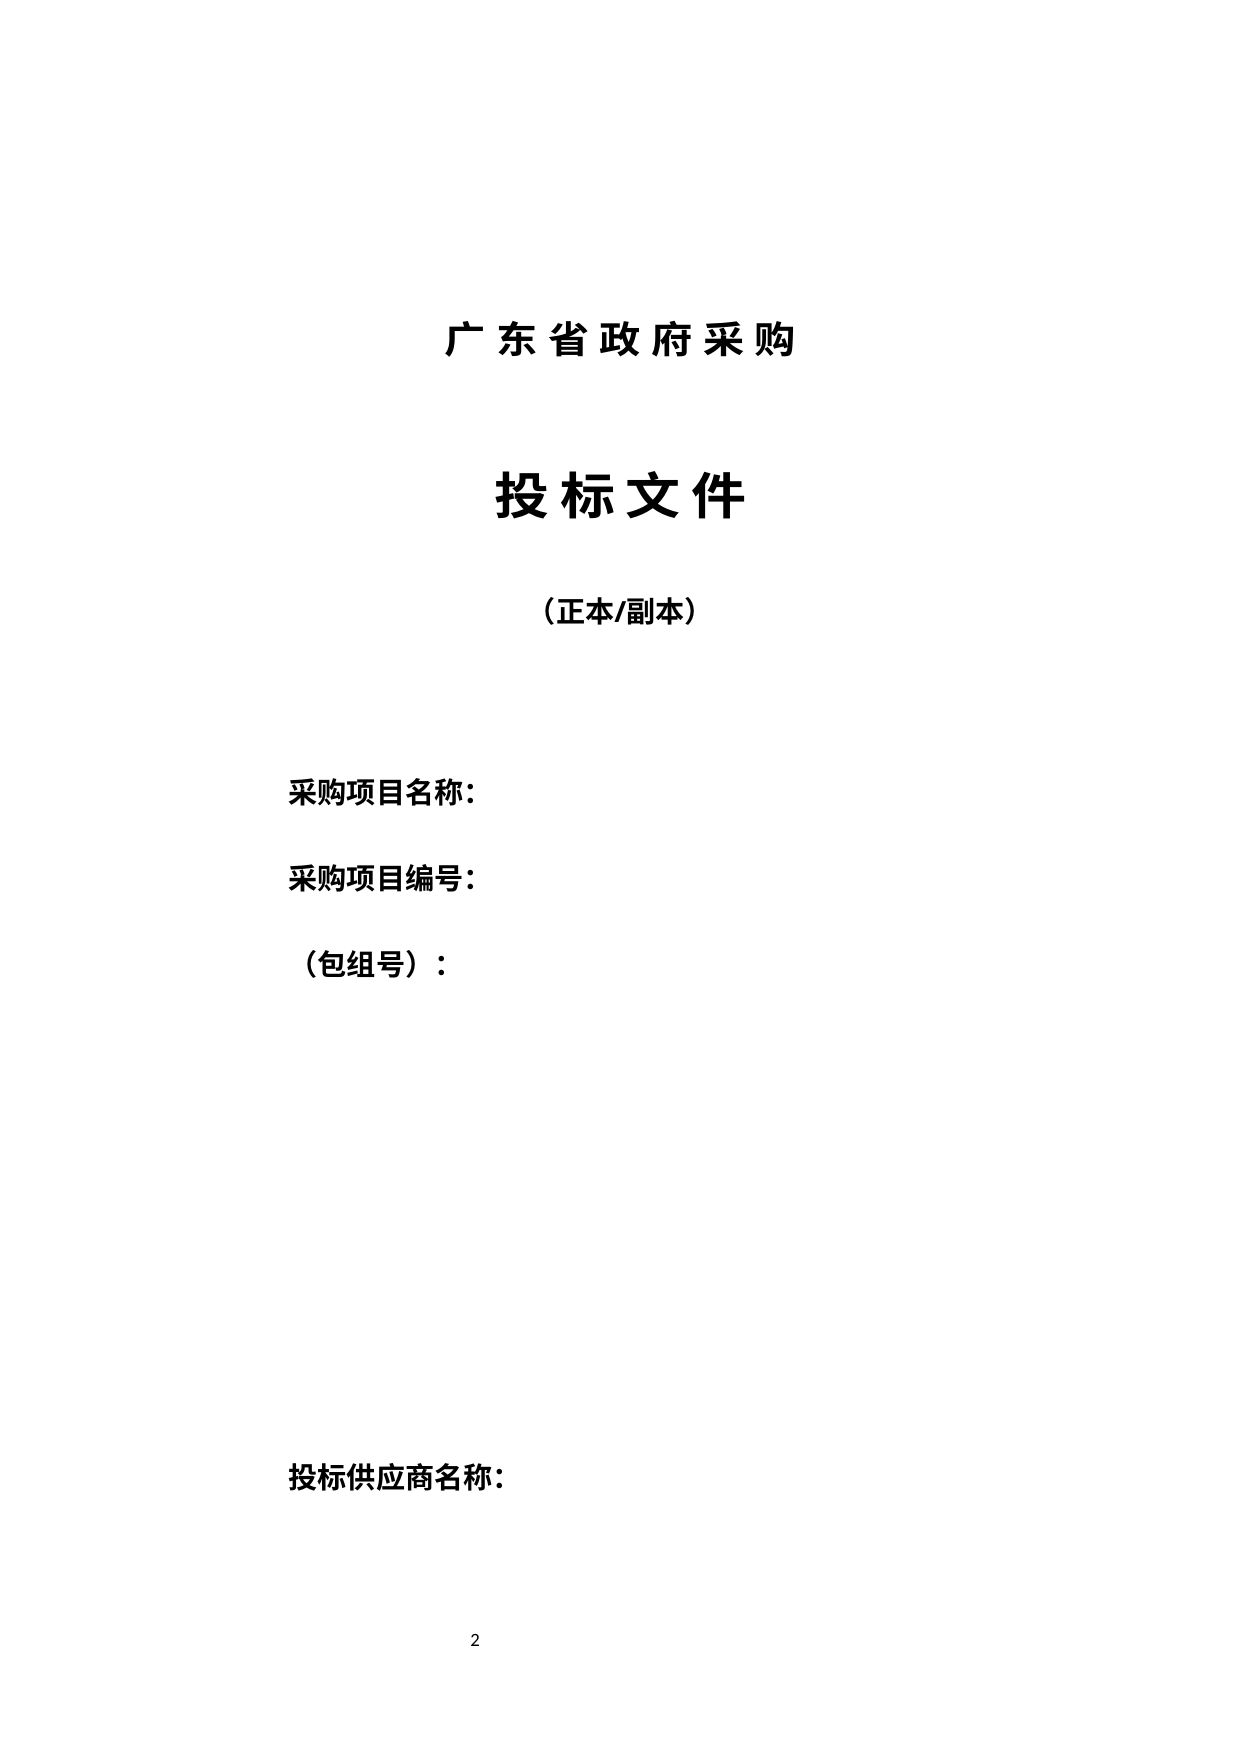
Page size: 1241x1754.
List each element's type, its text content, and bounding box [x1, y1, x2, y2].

text 广东省政府采购 [187, 304, 1053, 369]
text 采购项目编号： [187, 844, 1053, 909]
text （正本/副本） [187, 577, 1053, 642]
text （包组号）： [187, 931, 1053, 996]
text 采购项目名称： [187, 758, 1053, 823]
text 投标文件 [187, 444, 1053, 541]
text 投标供应商名称： [187, 1443, 1053, 1508]
